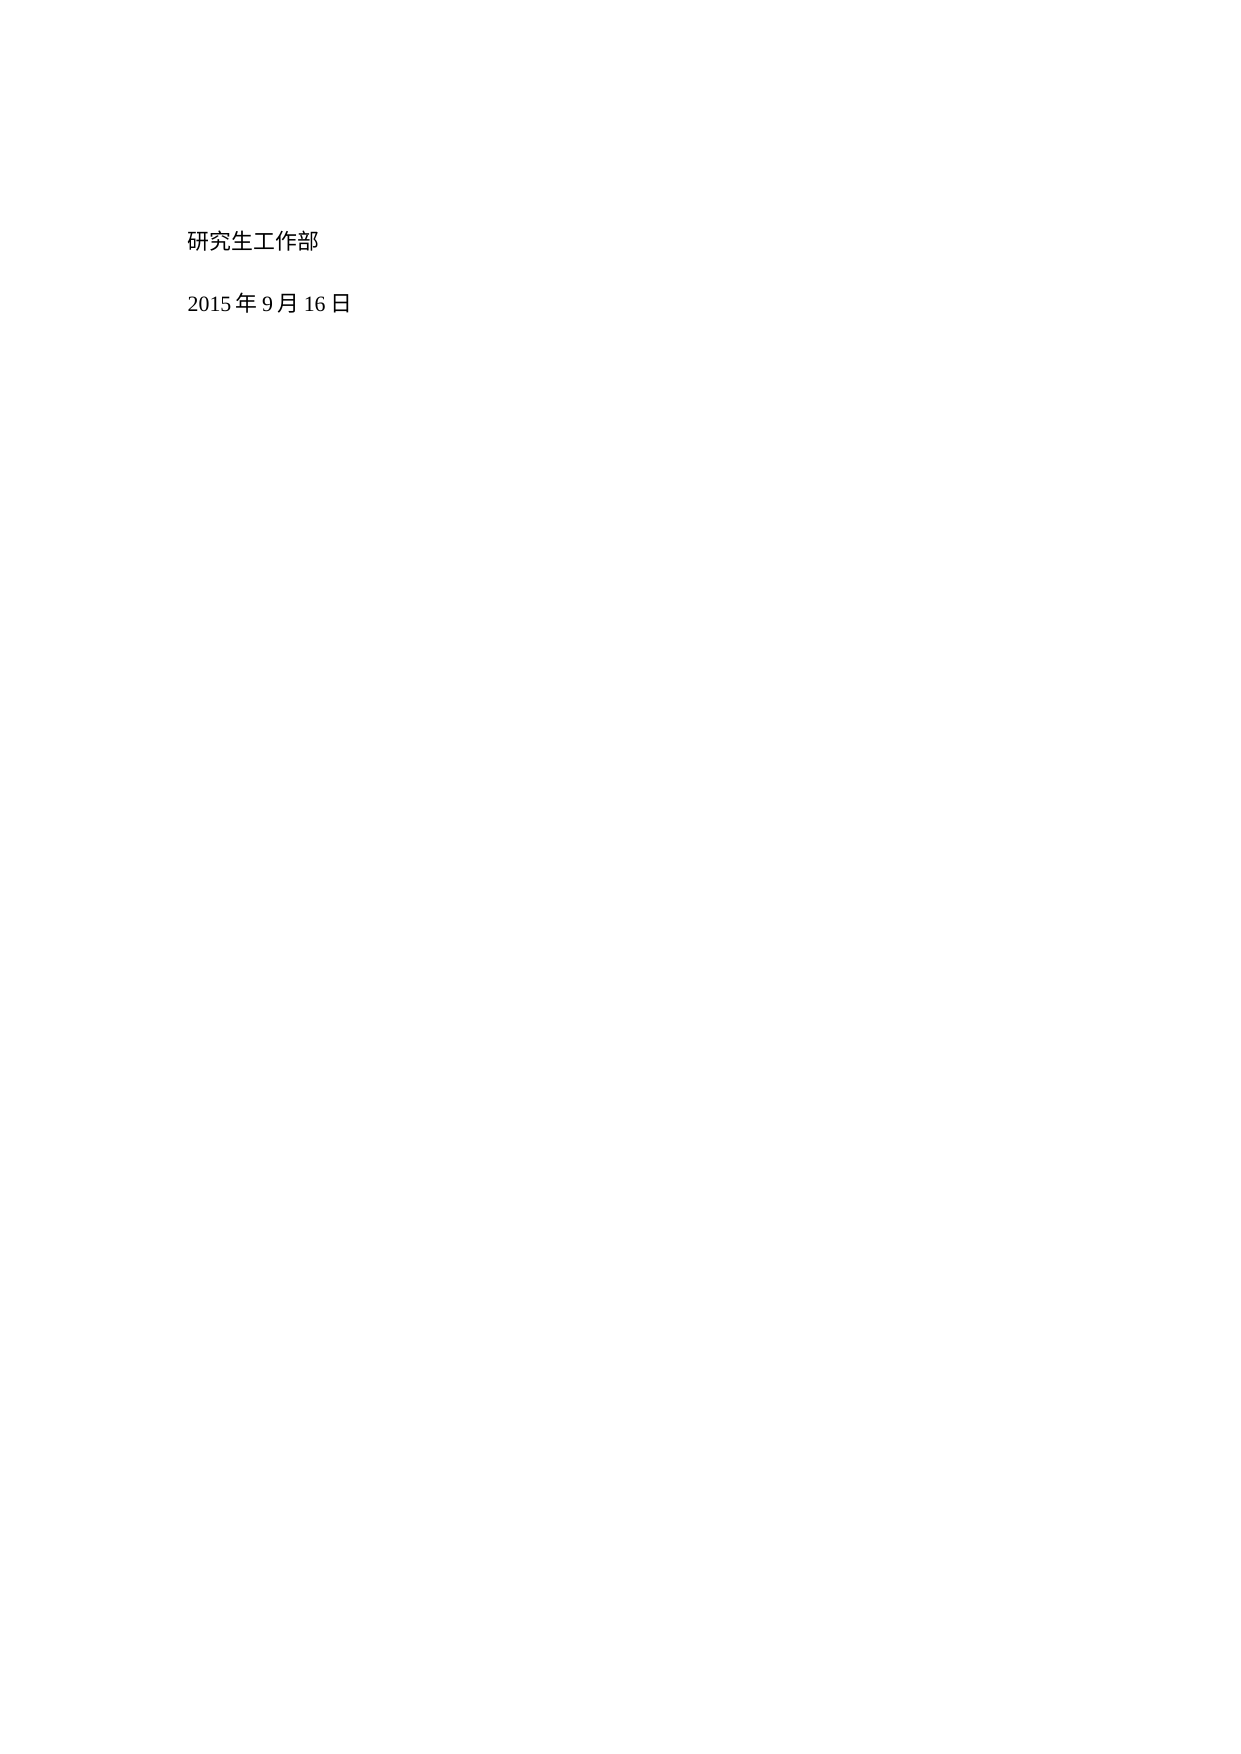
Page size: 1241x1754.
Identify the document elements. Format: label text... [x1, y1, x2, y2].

text 2015年9月16日 [187, 285, 1053, 318]
text 研究生工作部 [187, 224, 1053, 256]
